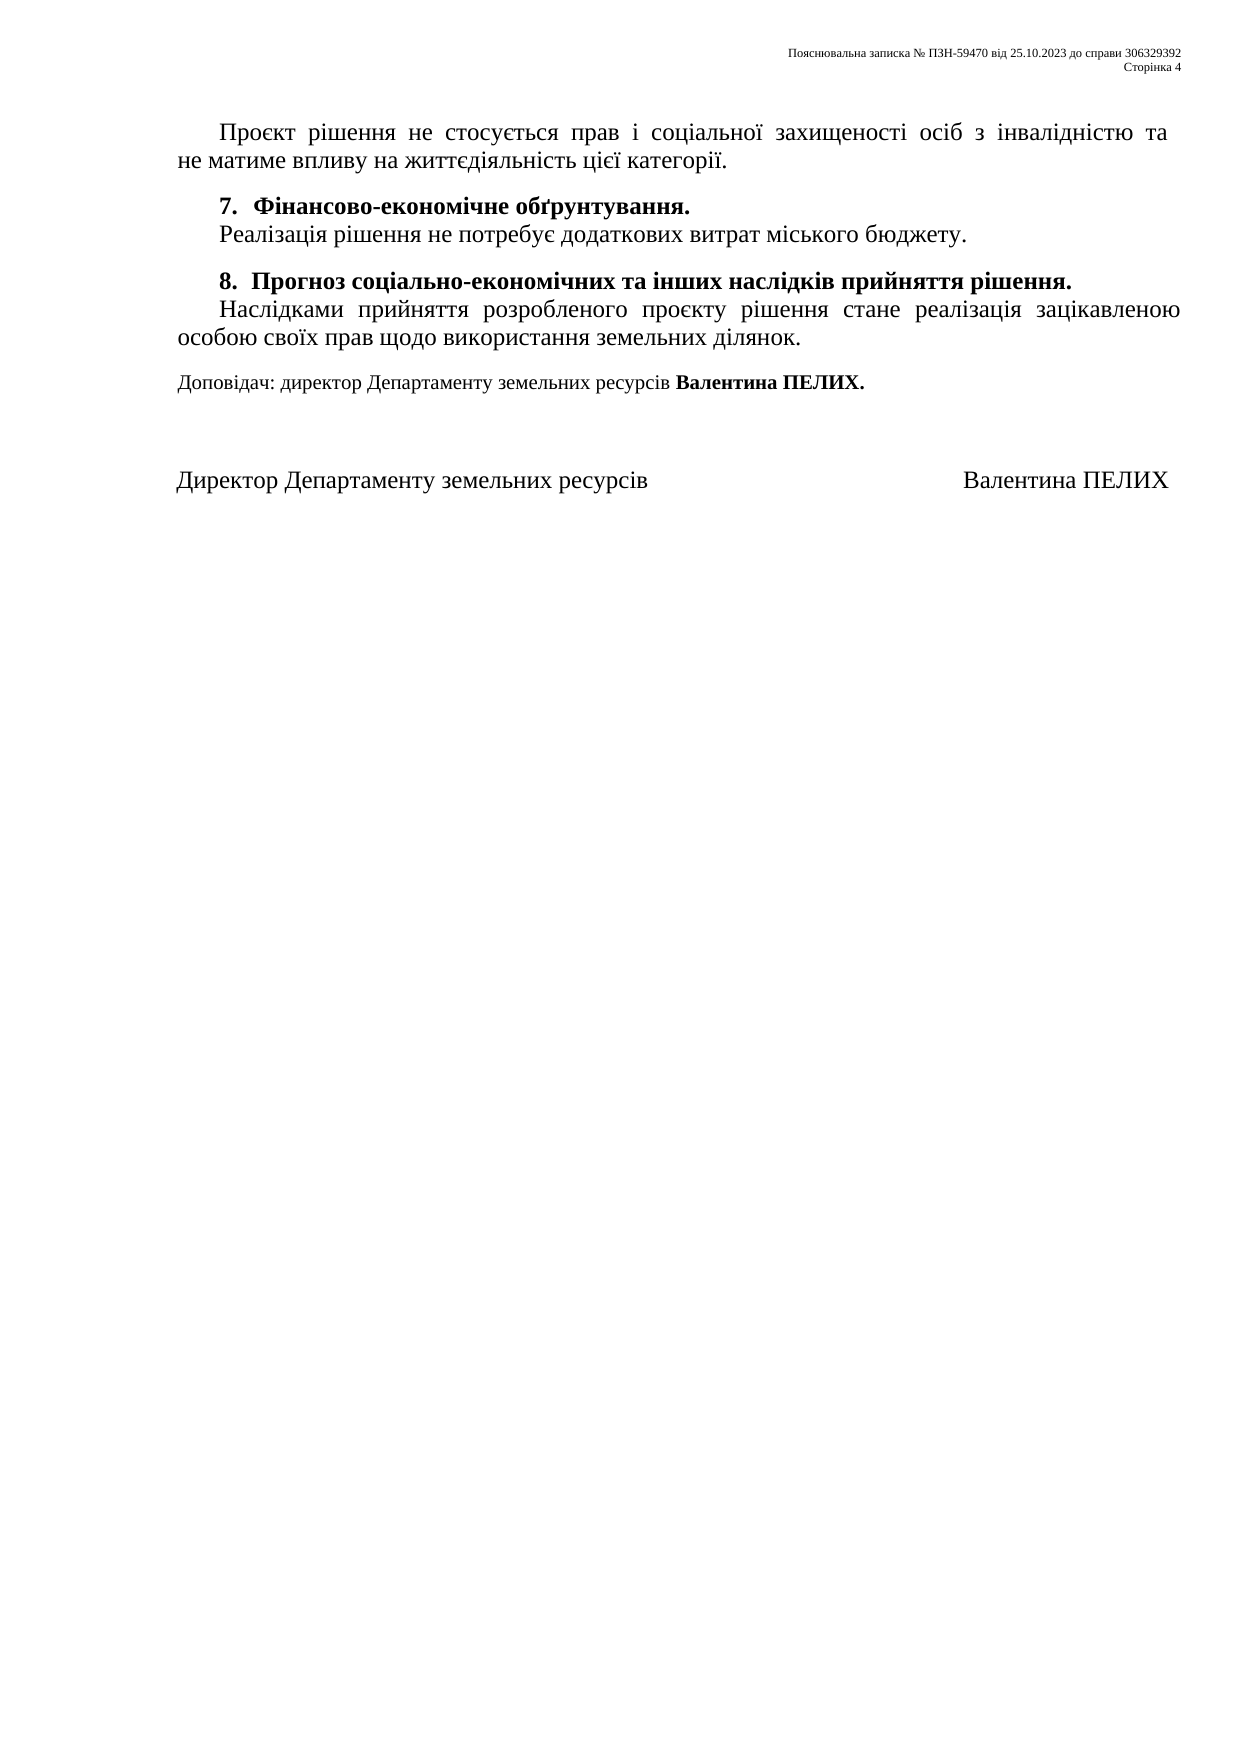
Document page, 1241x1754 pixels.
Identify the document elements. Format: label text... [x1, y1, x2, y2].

table_header Директор Департаменту земельних ресурсів [177, 466, 679, 499]
text Реалізація рішення не потребує додаткових витрат міського бюджету. [177, 220, 1181, 248]
list Фінансово-економічне обґрунтування. [177, 192, 1181, 220]
text Наслідками прийняття розробленого проєкту рішення стане реалізація зацікавленою особою своїх прав щодо використання земельних ділянок. [177, 295, 1181, 351]
table_header Валентина ПЕЛИХ [679, 466, 1180, 499]
text Проєкт рішення не стосується прав і соціальної захищеності осіб з інвалідністю та не матиме впливу на життєдіяльність цієї категорії. [177, 118, 1181, 174]
text Доповідач: директор Департаменту земельних ресурсів Валентина ПЕЛИХ. [177, 370, 1181, 394]
list Прогноз соціально-економічних та інших наслідків прийняття рішення. [177, 267, 1181, 295]
